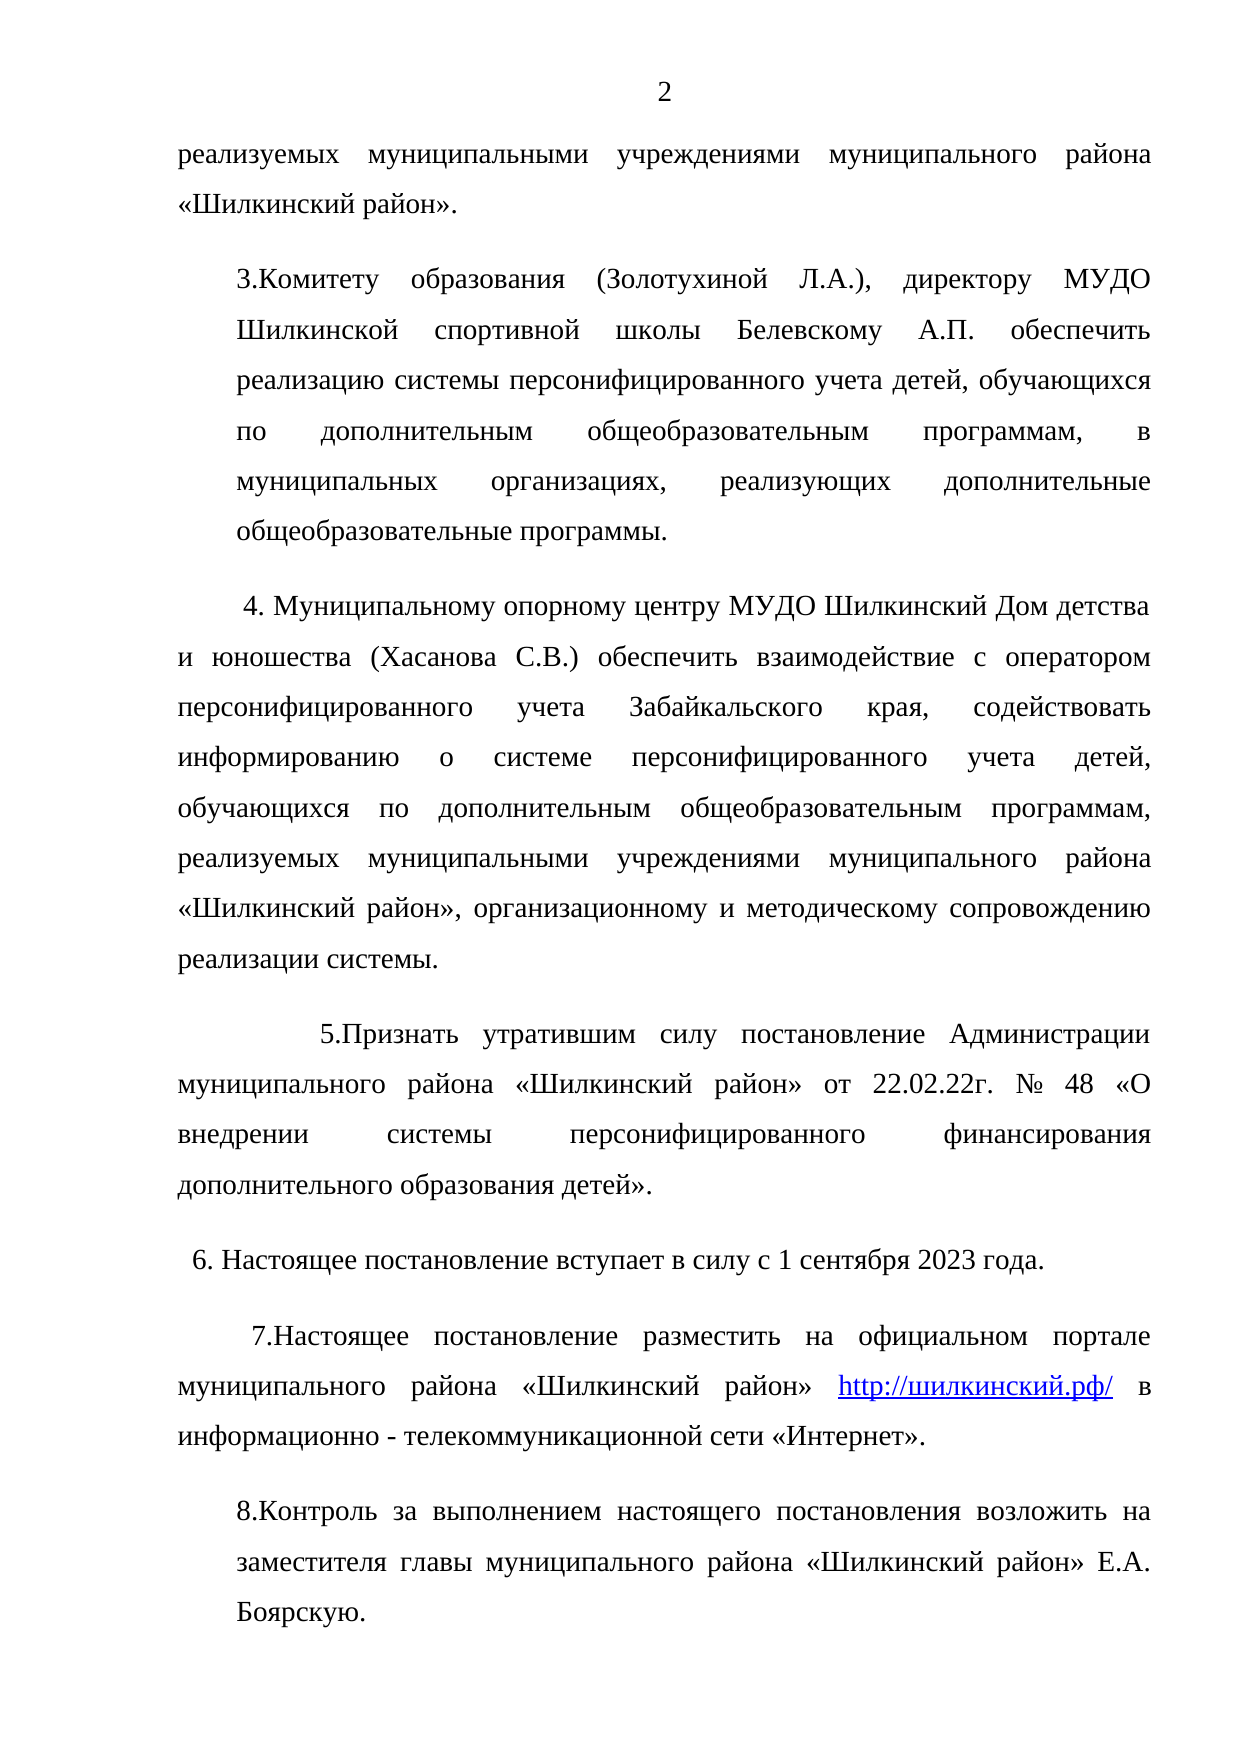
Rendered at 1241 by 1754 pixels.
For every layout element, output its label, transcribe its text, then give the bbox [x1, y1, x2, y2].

text 6. Настоящее постановление вступает в силу с 1 сентября 2023 года. [177, 1242, 1152, 1276]
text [177, 136, 1152, 220]
text 5.Признать утратившим силу постановление Администрации муниципального района «Шилкинский район» от 22.02.22г. № 48 «О внедрении системы персонифицированного финансирования дополнительного образования детей». [177, 1016, 1152, 1201]
text 7.Настоящее постановление разместить на официальном портале муниципального района «Шилкинский район» http://шилкинский.рф/ в информационно - телекоммуникационной сети «Интернет». [177, 1318, 1152, 1452]
text 3.Комитету образования (Золотухиной Л.А.), директору МУДО Шилкинской спортивной школы Белевскому А.П. обеспечить реализацию системы персонифицированного учета детей, обучающихся по дополнительным общеобразовательным программам, в муниципальных организациях, реализующих дополнительные общеобразовательные программы. [236, 262, 1152, 547]
text 4. Муниципальному опорному центру МУДО Шилкинский Дом детства и юношества (Хасанова С.В.) обеспечить взаимодействие с оператором персонифицированного учета Забайкальского края, содействовать информированию о системе персонифицированного учета детей, обучающихся по дополнительным общеобразовательным программам, реализуемых муниципальными учреждениями муниципального района «Шилкинский район», организационному и методическому сопровождению реализации системы. [177, 588, 1152, 974]
text 8.Контроль за выполнением настоящего постановления возложить на заместителя главы муниципального района «Шилкинский район» Е.А. Боярскую. [236, 1493, 1152, 1628]
